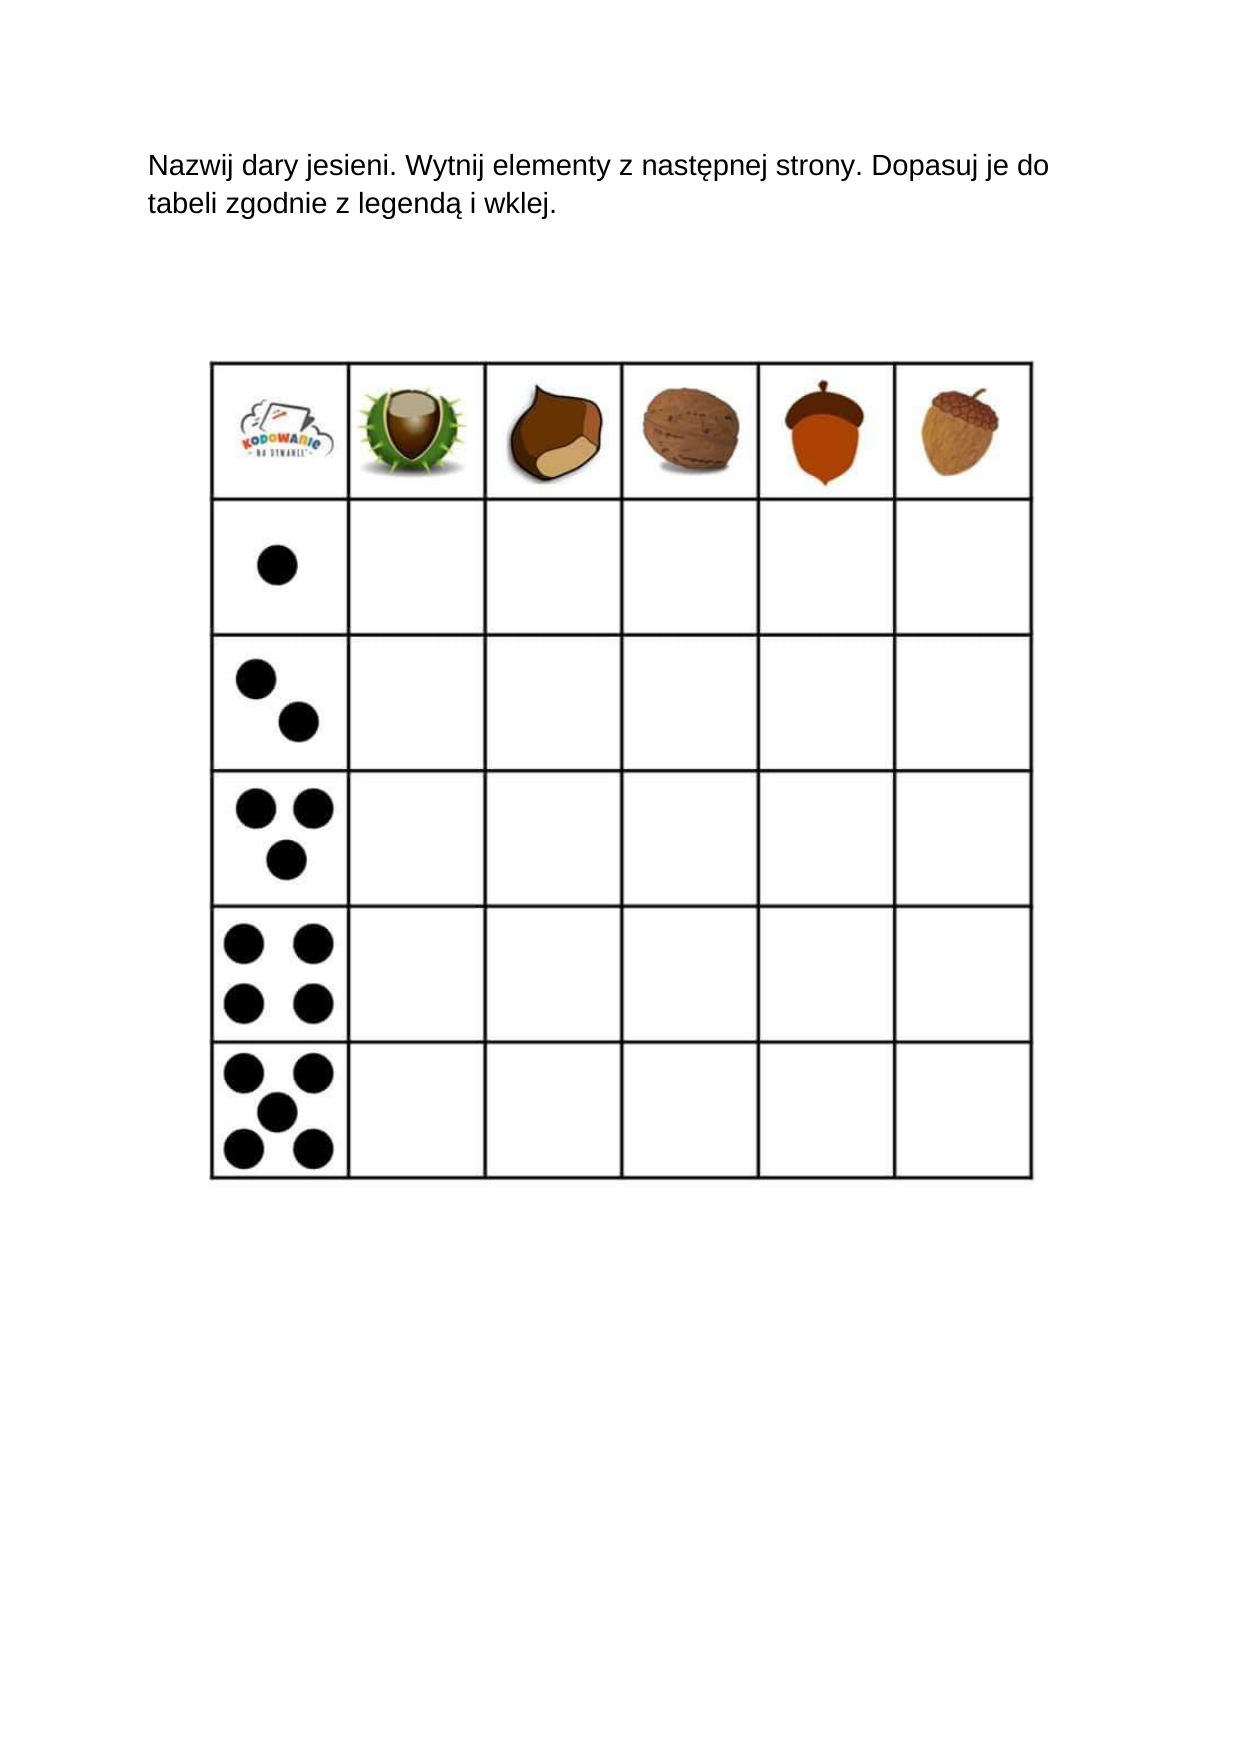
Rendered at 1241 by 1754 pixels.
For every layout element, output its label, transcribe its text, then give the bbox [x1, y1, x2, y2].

text Nazwij dary jesieni. Wytnij elementy z następnej strony. Dopasuj je do tabeli zgodnie z legendą i wklej. [148, 148, 1093, 220]
picture [147, 245, 1093, 1311]
